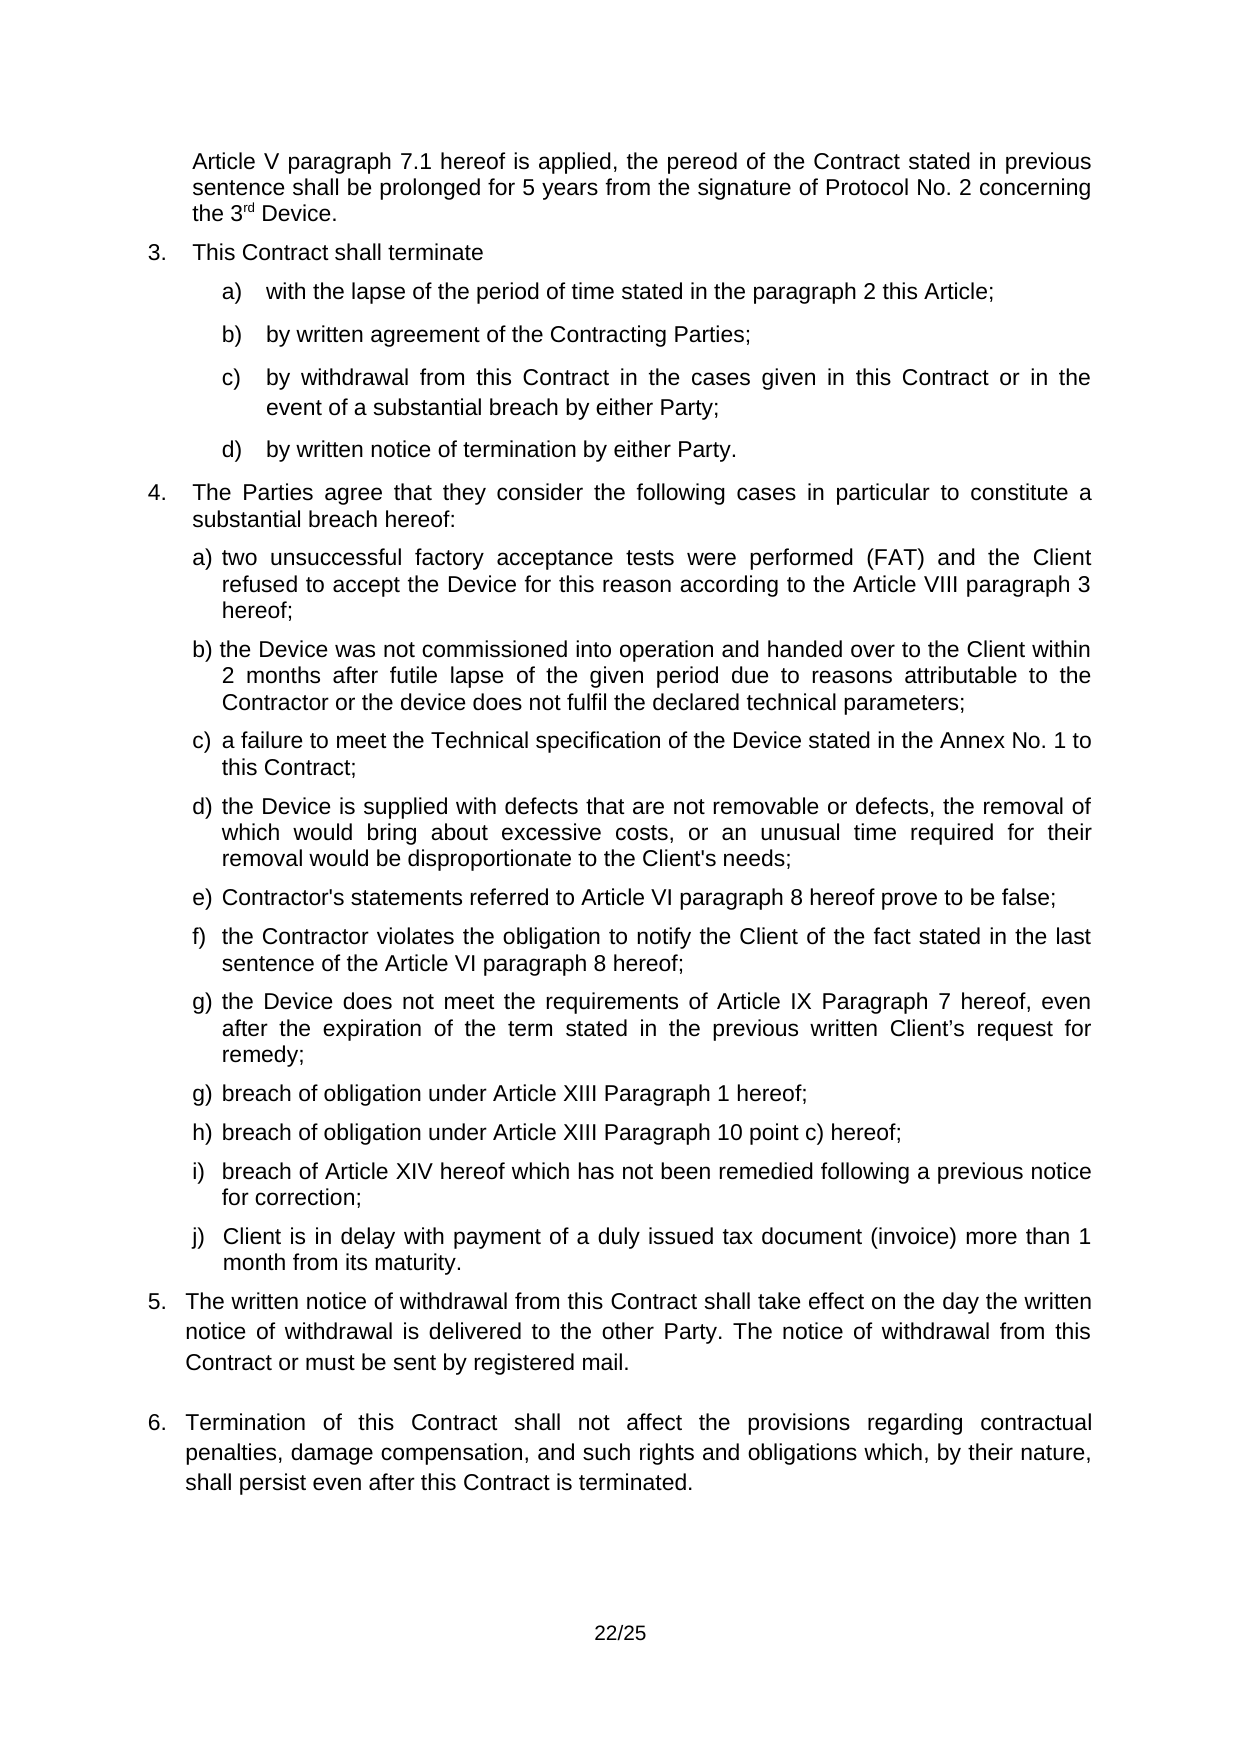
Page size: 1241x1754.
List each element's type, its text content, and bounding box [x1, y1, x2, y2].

list by written notice of termination by either Party. [222, 436, 1092, 463]
text i) breach of Article XIV hereof which has not been remedied following a previous notice for correction; [192, 1158, 1092, 1210]
list with the lapse of the period of time stated in the paragraph 2 this Article; [222, 278, 1092, 304]
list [148, 148, 1092, 227]
text c) a failure to meet the Technical specification of the Device stated in the Annex No. 1 to this Contract; [192, 727, 1092, 780]
list b) the Device was not commissioned into operation and handed over to the Client within 2 months after futile lapse of the given period due to reasons attributable to the Contractor or the device does not fulfil the declared technical parameters; [192, 636, 1092, 715]
text e) Contractor's statements referred to Article VI paragraph 8 hereof prove to be false; [192, 884, 1092, 911]
list The written notice of withdrawal from this Contract shall take effect on the day the written notice of withdrawal is delivered to the other Party. The notice of withdrawal from this Contract or must be sent by registered mail. [148, 1288, 1092, 1375]
list This Contract shall terminate [148, 239, 1092, 266]
list a) two unsuccessful factory acceptance tests were performed (FAT) and the Client refused to accept the Device for this reason according to the Article VIII paragraph 3 hereof; [192, 544, 1092, 623]
list by withdrawal from this Contract in the cases given in this Contract or in the event of a substantial breach by either Party; [222, 363, 1092, 420]
list Termination of this Contract shall not affect the provisions regarding contractual penalties, damage compensation, and such rights and obligations which, by their nature, shall persist even after this Contract is terminated. [148, 1409, 1092, 1496]
text h) breach of obligation under Article XIII Paragraph 10 point c) hereof; [192, 1119, 1092, 1145]
text g) the Device does not meet the requirements of Article IX Paragraph 7 hereof, even after the expiration of the term stated in the previous written Client’s request for remedy; [192, 988, 1092, 1067]
list The Parties agree that they consider the following cases in particular to constitute a substantial breach hereof: [148, 479, 1092, 532]
list by written agreement of the Contracting Parties; [222, 321, 1092, 347]
text d) the Device is supplied with defects that are not removable or defects, the removal of which would bring about excessive costs, or an unusual time required for their removal would be disproportionate to the Client's needs; [192, 793, 1092, 872]
text g) breach of obligation under Article XIII Paragraph 1 hereof; [192, 1080, 1092, 1106]
text f) the Contractor violates the obligation to notify the Client of the fact stated in the last sentence of the Article VI paragraph 8 hereof; [192, 923, 1092, 976]
list Client is in delay with payment of a duly issued tax document (invoice) more than 1 month from its maturity. [192, 1223, 1092, 1276]
